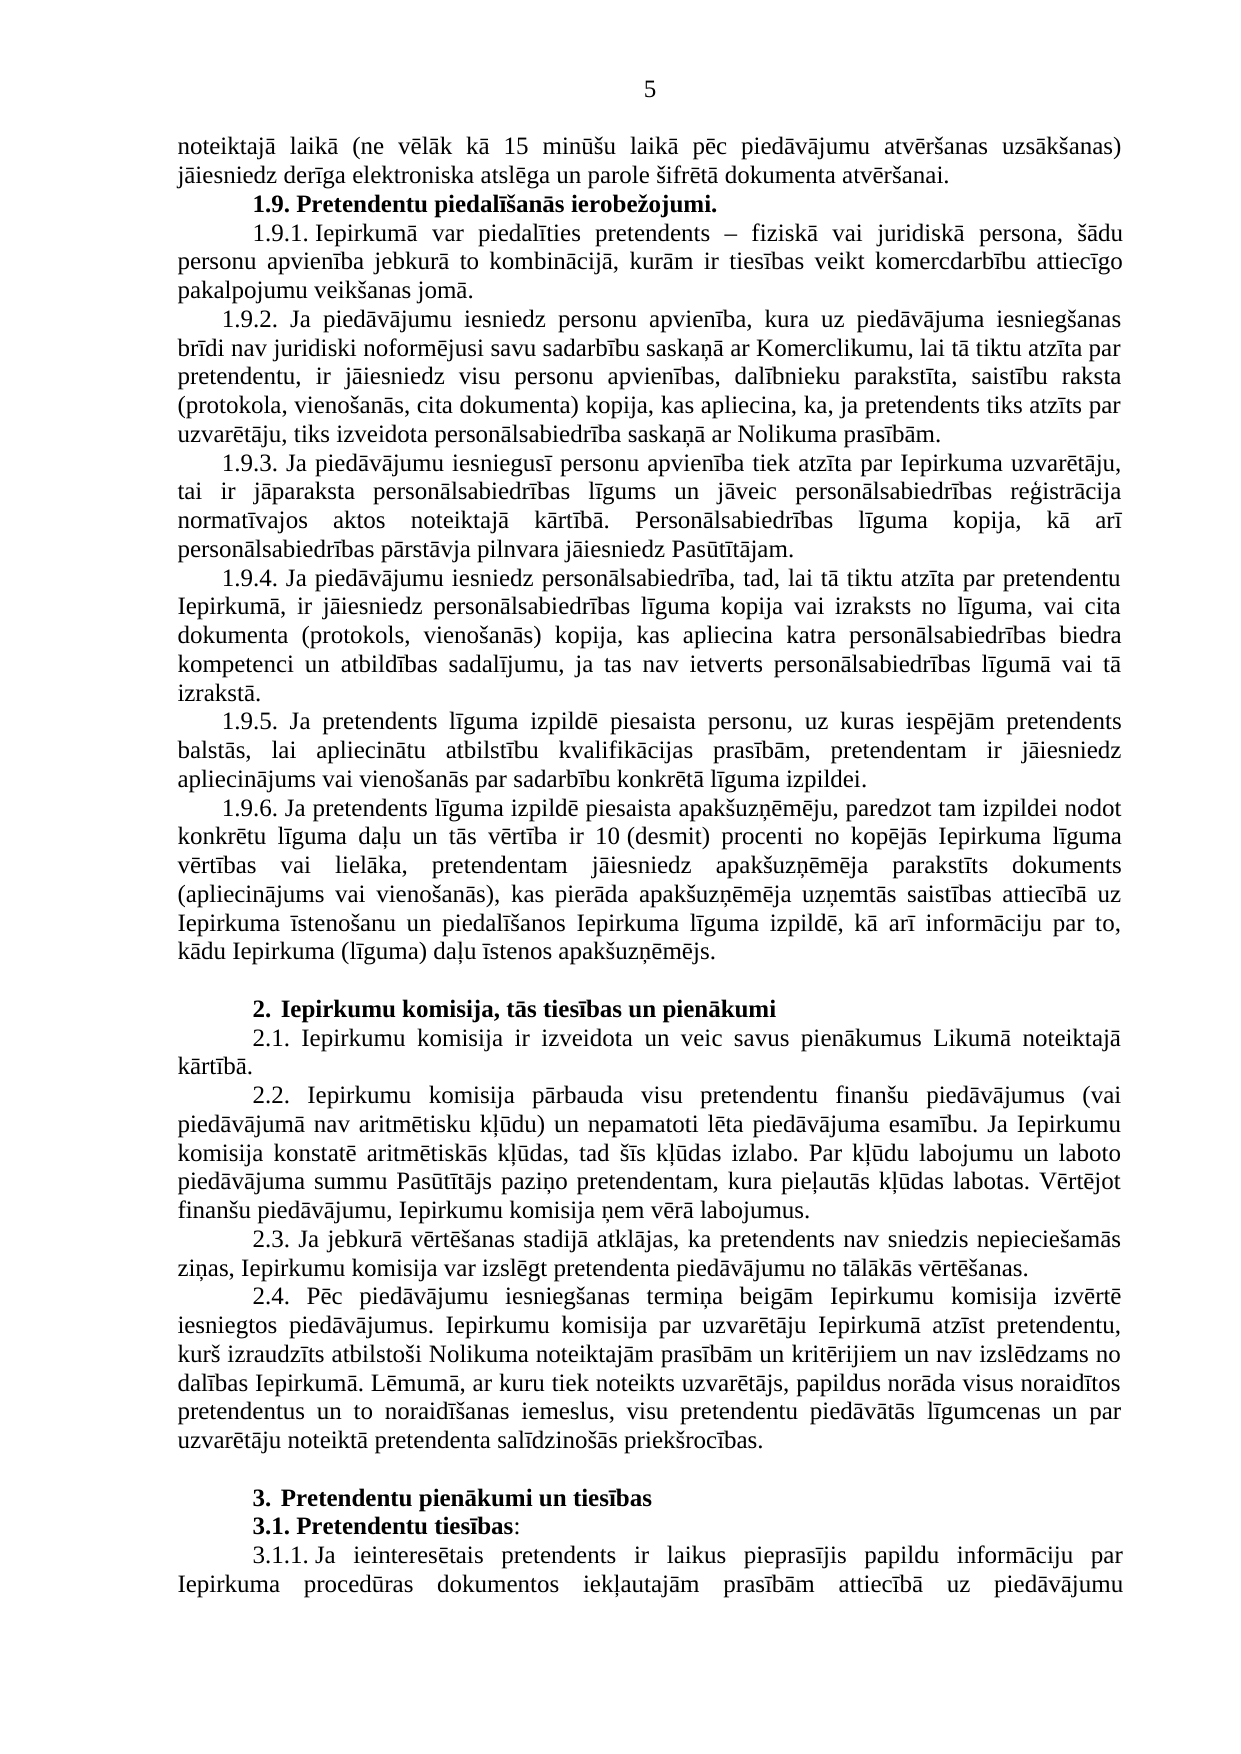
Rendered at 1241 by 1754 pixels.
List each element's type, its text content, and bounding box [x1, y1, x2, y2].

text 3.1. Pretendentu tiesības: [177, 1511, 1122, 1540]
text 2.2. Iepirkumu komisija pārbauda visu pretendentu finanšu piedāvājumus (vai piedāvājumā nav aritmētisku kļūdu) un nepamatoti lēta piedāvājuma esamību. Ja Iepirkumu komisija konstatē aritmētiskās kļūdas, tad šīs kļūdas izlabo. Par kļūdu labojumu un laboto piedāvājuma summu Pasūtītājs paziņo pretendentam, kura pieļautās kļūdas labotas. Vērtējot finanšu piedāvājumu, Iepirkumu komisija ņem vērā labojumus. [177, 1080, 1122, 1224]
list 1.9.6. Ja pretendents līguma izpildē piesaista apakšuzņēmēju, paredzot tam izpildei nodot konkrētu līguma daļu un tās vērtība ir 10 (desmit) procenti no kopējās Iepirkuma līguma vērtības vai lielāka, pretendentam jāiesniedz apakšuzņēmēja parakstīts dokuments (apliecinājums vai vienošanās), kas pierāda apakšuzņēmēja uzņemtās saistības attiecībā uz Iepirkuma īstenošanu un piedalīšanos Iepirkuma līguma izpildē, kā arī informāciju par to, kādu Iepirkuma (līguma) daļu īstenos apakšuzņēmējs. [177, 793, 1122, 965]
list 1.9.4. Ja piedāvājumu iesniedz personālsabiedrība, tad, lai tā tiktu atzīta par pretendentu Iepirkumā, ir jāiesniedz personālsabiedrības līguma kopija vai izraksts no līguma, vai cita dokumenta (protokols, vienošanās) kopija, kas apliecina katra personālsabiedrības biedra kompetenci un atbildības sadalījumu, ja tas nav ietverts personālsabiedrības līgumā vai tā izrakstā. [177, 563, 1122, 706]
text 2.4. Pēc piedāvājumu iesniegšanas termiņa beigām Iepirkumu komisija izvērtē iesniegtos piedāvājumus. Iepirkumu komisija par uzvarētāju Iepirkumā atzīst pretendentu, kurš izraudzīts atbilstoši Nolikuma noteiktajām prasībām un kritērijiem un nav izslēdzams no dalības Iepirkumā. Lēmumā, ar kuru tiek noteikts uzvarētājs, papildus norāda visus noraidītos pretendentus un to noraidīšanas iemeslus, visu pretendentu piedāvātās līgumcenas un par uzvarētāju noteiktā pretendenta salīdzinošās priekšrocības. [177, 1281, 1122, 1454]
text 1.9.1. Iepirkumā var piedalīties pretendents – fiziskā vai juridiskā persona, šādu personu apvienība jebkurā to kombinācijā, kurām ir tiesības veikt komercdarbību attiecīgo pakalpojumu veikšanas jomā. [177, 218, 1124, 304]
list 1.9.5. Ja pretendents līguma izpildē piesaista personu, uz kuras iespējām pretendents balstās, lai apliecinātu atbilstību kvalifikācijas prasībām, pretendentam ir jāiesniedz apliecinājums vai vienošanās par sadarbību konkrētā līguma izpildei. [177, 706, 1122, 793]
list 1.9.3. Ja piedāvājumu iesniegusī personu apvienība tiek atzīta par Iepirkuma uzvarētāju, tai ir jāparaksta personālsabiedrības līgums un jāveic personālsabiedrības reģistrācija normatīvajos aktos noteiktajā kārtībā. Personālsabiedrības līguma kopija, kā arī personālsabiedrības pārstāvja pilnvara jāiesniedz Pasūtītājam. [177, 448, 1122, 563]
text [177, 131, 1122, 189]
text 2.1. Iepirkumu komisija ir izveidota un veic savus pienākumus Likumā noteiktajā kārtībā. [177, 1023, 1122, 1080]
text 1.9. Pretendentu piedalīšanās ierobežojumi. [177, 189, 1122, 218]
text 1.9.2. Ja piedāvājumu iesniedz personu apvienība, kura uz piedāvājuma iesniegšanas brīdi nav juridiski noformējusi savu sadarbību saskaņā ar Komerclikumu, lai tā tiktu atzīta par pretendentu, ir jāiesniedz visu personu apvienības, dalībnieku parakstīta, saistību raksta (protokola, vienošanās, cita dokumenta) kopija, kas apliecina, ka, ja pretendents tiks atzīts par uzvarētāju, tiks izveidota personālsabiedrība saskaņā ar Nolikuma prasībām. [177, 304, 1122, 448]
list Pretendentu pienākumi un tiesības [177, 1483, 1122, 1511]
text 2.3. Ja jebkurā vērtēšanas stadijā atklājas, ka pretendents nav sniedzis nepieciešamās ziņas, Iepirkumu komisija var izslēgt pretendenta piedāvājumu no tālākās vērtēšanas. [177, 1224, 1122, 1281]
list Iepirkumu komisija, tās tiesības un pienākumi [177, 994, 1122, 1023]
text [177, 1540, 1124, 1598]
